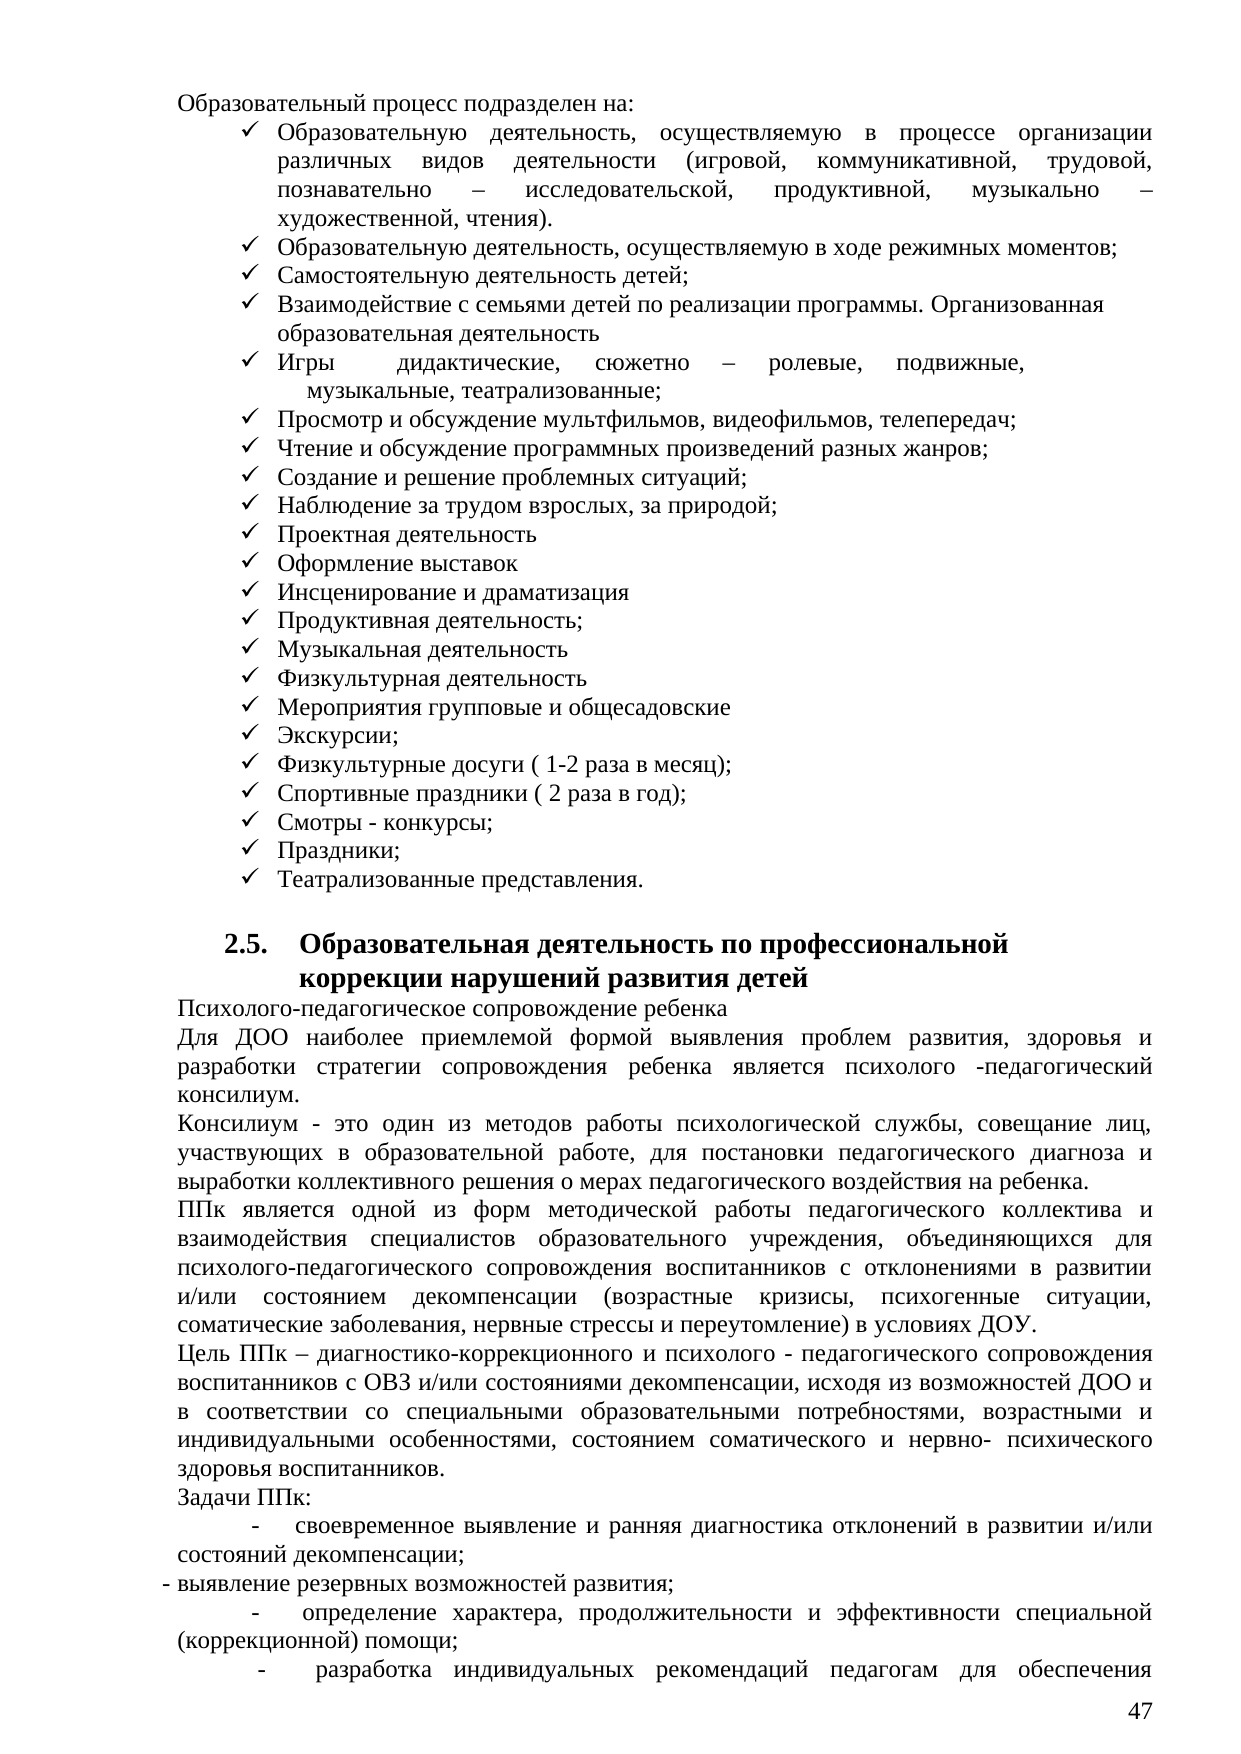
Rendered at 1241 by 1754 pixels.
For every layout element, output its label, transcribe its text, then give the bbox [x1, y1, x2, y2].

text ППк является одной из форм методической работы педагогического коллектива и взаимодействия специалистов образовательного учреждения, объединяющихся для психолого-педагогического сопровождения воспитанников с отклонениями в развитии и/или состоянием декомпенсации (возрастные кризисы, психогенные ситуации, соматические заболевания, нервные стрессы и переутомление) в условиях ДОУ. [177, 1194, 1153, 1338]
list Оформление выставок [239, 548, 1153, 577]
list определение характера, продолжительности и эффективности специальной (коррекционной) помощи; [177, 1597, 1153, 1654]
list Театрализованные представления. [239, 864, 1153, 893]
list Смотры - конкурсы; [239, 807, 1153, 836]
list Игры дидактические, сюжетно – ролевые, подвижные, музыкальные, театрализованные; [239, 347, 1153, 404]
text Задачи ППк: [177, 1482, 1153, 1511]
list Создание и решение проблемных ситуаций; [239, 462, 1153, 491]
list Образовательную деятельность, осуществляемую в процессе организации различных видов деятельности (игровой, коммуникативной, трудовой, познавательно – исследовательской, продуктивной, музыкально – художественной, чтения). [239, 117, 1153, 232]
list Праздники; [239, 836, 1153, 864]
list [177, 1654, 1153, 1683]
list Физкультурная деятельность [239, 663, 1153, 692]
list Проектная деятельность [239, 519, 1153, 548]
list Образовательная деятельность по профессиональной коррекции нарушений развития детей [224, 926, 1153, 993]
text Для ДОО наиболее приемлемой формой выявления проблем развития, здоровья и разработки стратегии сопровождения ребенка является психолого -педагогический консилиум. [177, 1022, 1153, 1108]
text Психолого-педагогическое сопровождение ребенка [177, 993, 1153, 1022]
list Спортивные праздники ( 2 раза в год); [239, 778, 1153, 807]
list Взаимодействие с семьями детей по реализации программы. Организованная образовательная деятельность [239, 289, 1153, 347]
list Инсценирование и драматизация [239, 577, 1153, 606]
list Просмотр и обсуждение мультфильмов, видеофильмов, телепередач; [239, 404, 1153, 433]
list Музыкальная деятельность [239, 634, 1153, 663]
list Самостоятельную деятельность детей; [239, 261, 1153, 289]
list своевременное выявление и ранняя диагностика отклонений в развитии и/или состояний декомпенсации; [177, 1511, 1153, 1568]
list Физкультурные досуги ( 1-2 раза в месяц); [239, 749, 1153, 778]
list Мероприятия групповые и общесадовские [239, 692, 1153, 721]
list Чтение и обсуждение программных произведений разных жанров; [239, 433, 1153, 462]
text Консилиум - это один из методов работы психологической службы, совещание лиц, участвующих в образовательной работе, для постановки педагогического диагноза и выработки коллективного решения о мерах педагогического воздействия на ребенка. [177, 1108, 1153, 1194]
text Образовательный процесс подразделен на: [177, 88, 1153, 117]
text Цель ППк – диагностико-коррекционного и психолого - педагогического сопровождения воспитанников с ОВЗ и/или состояниями декомпенсации, исходя из возможностей ДОО и в соответствии со специальными образовательными потребностями, возрастными и индивидуальными особенностями, состоянием соматического и нервно- психического здоровья воспитанников. [177, 1338, 1153, 1482]
list Наблюдение за трудом взрослых, за природой; [239, 491, 1153, 519]
list Образовательную деятельность, осуществляемую в ходе режимных моментов; [239, 232, 1153, 261]
list Продуктивная деятельность; [239, 606, 1153, 634]
list Экскурсии; [239, 721, 1153, 749]
list выявление резервных возможностей развития; [162, 1568, 1153, 1597]
